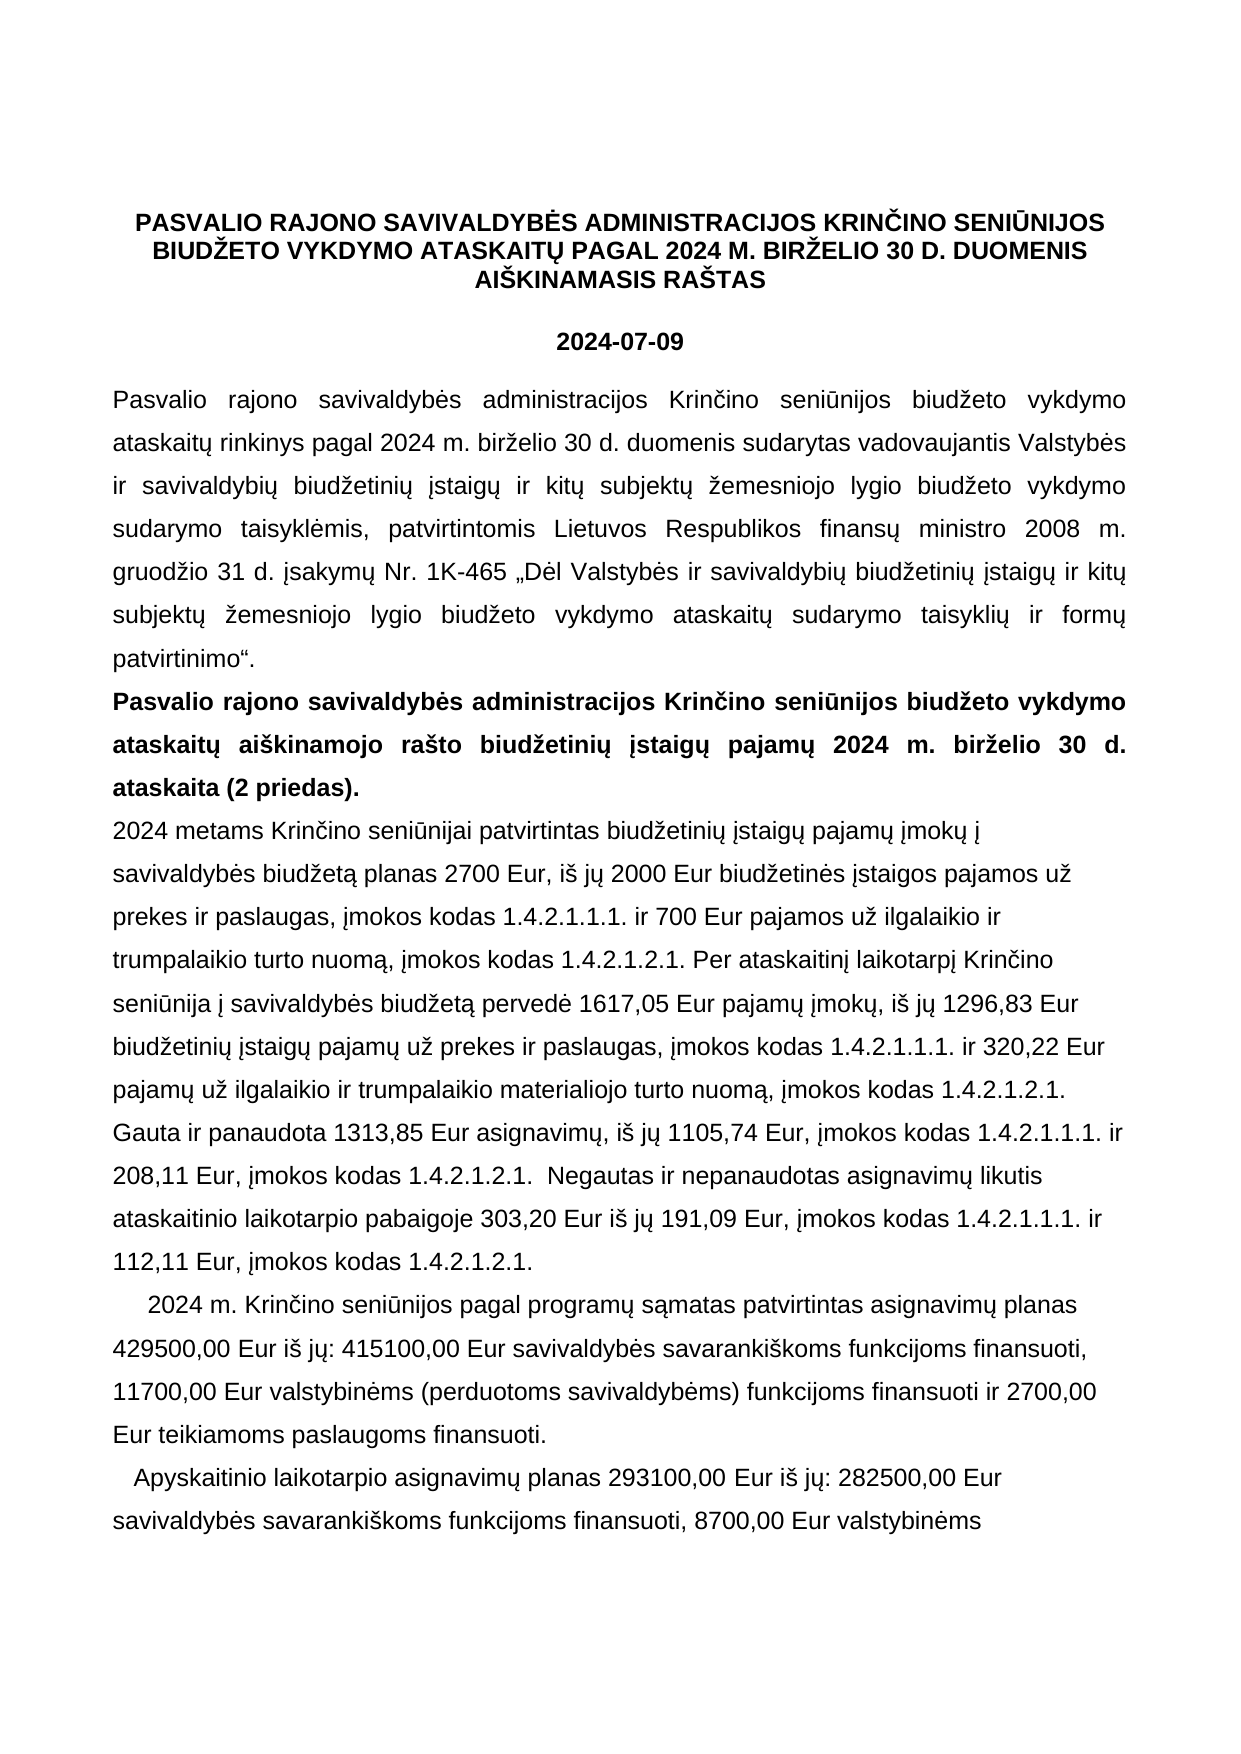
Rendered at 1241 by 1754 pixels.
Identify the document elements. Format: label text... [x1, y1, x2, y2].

text PASVALIO RAJONO SAVIVALDYBĖS ADMINISTRACIJOS KRINČINO SENIŪNIJOS BIUDŽETO VYKDYMO ATASKAITŲ PAGAL 2024 M. BIRŽELIO 30 D. DUOMENIS AIŠKINAMASIS RAŠTAS [112, 207, 1128, 294]
text 2024 m. Krinčino seniūnijos pagal programų sąmatas patvirtintas asignavimų planas 429500,00 Eur iš jų: 415100,00 Eur savivaldybės savarankiškoms funkcijoms finansuoti, 11700,00 Eur valstybinėms (perduotoms savivaldybėms) funkcijoms finansuoti ir 2700,00 Eur teikiamoms paslaugoms finansuoti. [112, 1290, 1128, 1448]
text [112, 1463, 1128, 1535]
text Pasvalio rajono savivaldybės administracijos Krinčino seniūnijos biudžeto vykdymo ataskaitų rinkinys pagal 2024 m. birželio 30 d. duomenis sudarytas vadovaujantis Valstybės ir savivaldybių biudžetinių įstaigų ir kitų subjektų žemesniojo lygio biudžeto vykdymo sudarymo taisyklėmis, patvirtintomis Lietuvos Respublikos finansų ministro 2008 m. gruodžio 31 d. įsakymų Nr. 1K-465 „Dėl Valstybės ir savivaldybių biudžetinių įstaigų ir kitų subjektų žemesniojo lygio biudžeto vykdymo ataskaitų sudarymo taisyklių ir formų patvirtinimo“. [112, 385, 1128, 672]
text Pasvalio rajono savivaldybės administracijos Krinčino seniūnijos biudžeto vykdymo ataskaitų aiškinamojo rašto biudžetinių įstaigų pajamų 2024 m. birželio 30 d. ataskaita (2 priedas). [112, 687, 1128, 802]
text 2024 metams Krinčino seniūnijai patvirtintas biudžetinių įstaigų pajamų įmokų į savivaldybės biudžetą planas 2700 Eur, iš jų 2000 Eur biudžetinės įstaigos pajamos už prekes ir paslaugas, įmokos kodas 1.4.2.1.1.1. ir 700 Eur pajamos už ilgalaikio ir trumpalaikio turto nuomą, įmokos kodas 1.4.2.1.2.1. Per ataskaitinį laikotarpį Krinčino seniūnija į savivaldybės biudžetą pervedė 1617,05 Eur pajamų įmokų, iš jų 1296,83 Eur biudžetinių įstaigų pajamų už prekes ir paslaugas, įmokos kodas 1.4.2.1.1.1. ir 320,22 Eur pajamų už ilgalaikio ir trumpalaikio materialiojo turto nuomą, įmokos kodas 1.4.2.1.2.1. Gauta ir panaudota 1313,85 Eur asignavimų, iš jų 1105,74 Eur, įmokos kodas 1.4.2.1.1.1. ir 208,11 Eur, įmokos kodas 1.4.2.1.2.1. Negautas ir nepanaudotas asignavimų likutis ataskaitinio laikotarpio pabaigoje 303,20 Eur iš jų 191,09 Eur, įmokos kodas 1.4.2.1.1.1. ir 112,11 Eur, įmokos kodas 1.4.2.1.2.1. [112, 816, 1128, 1276]
text 2024-07-09 [112, 327, 1128, 356]
